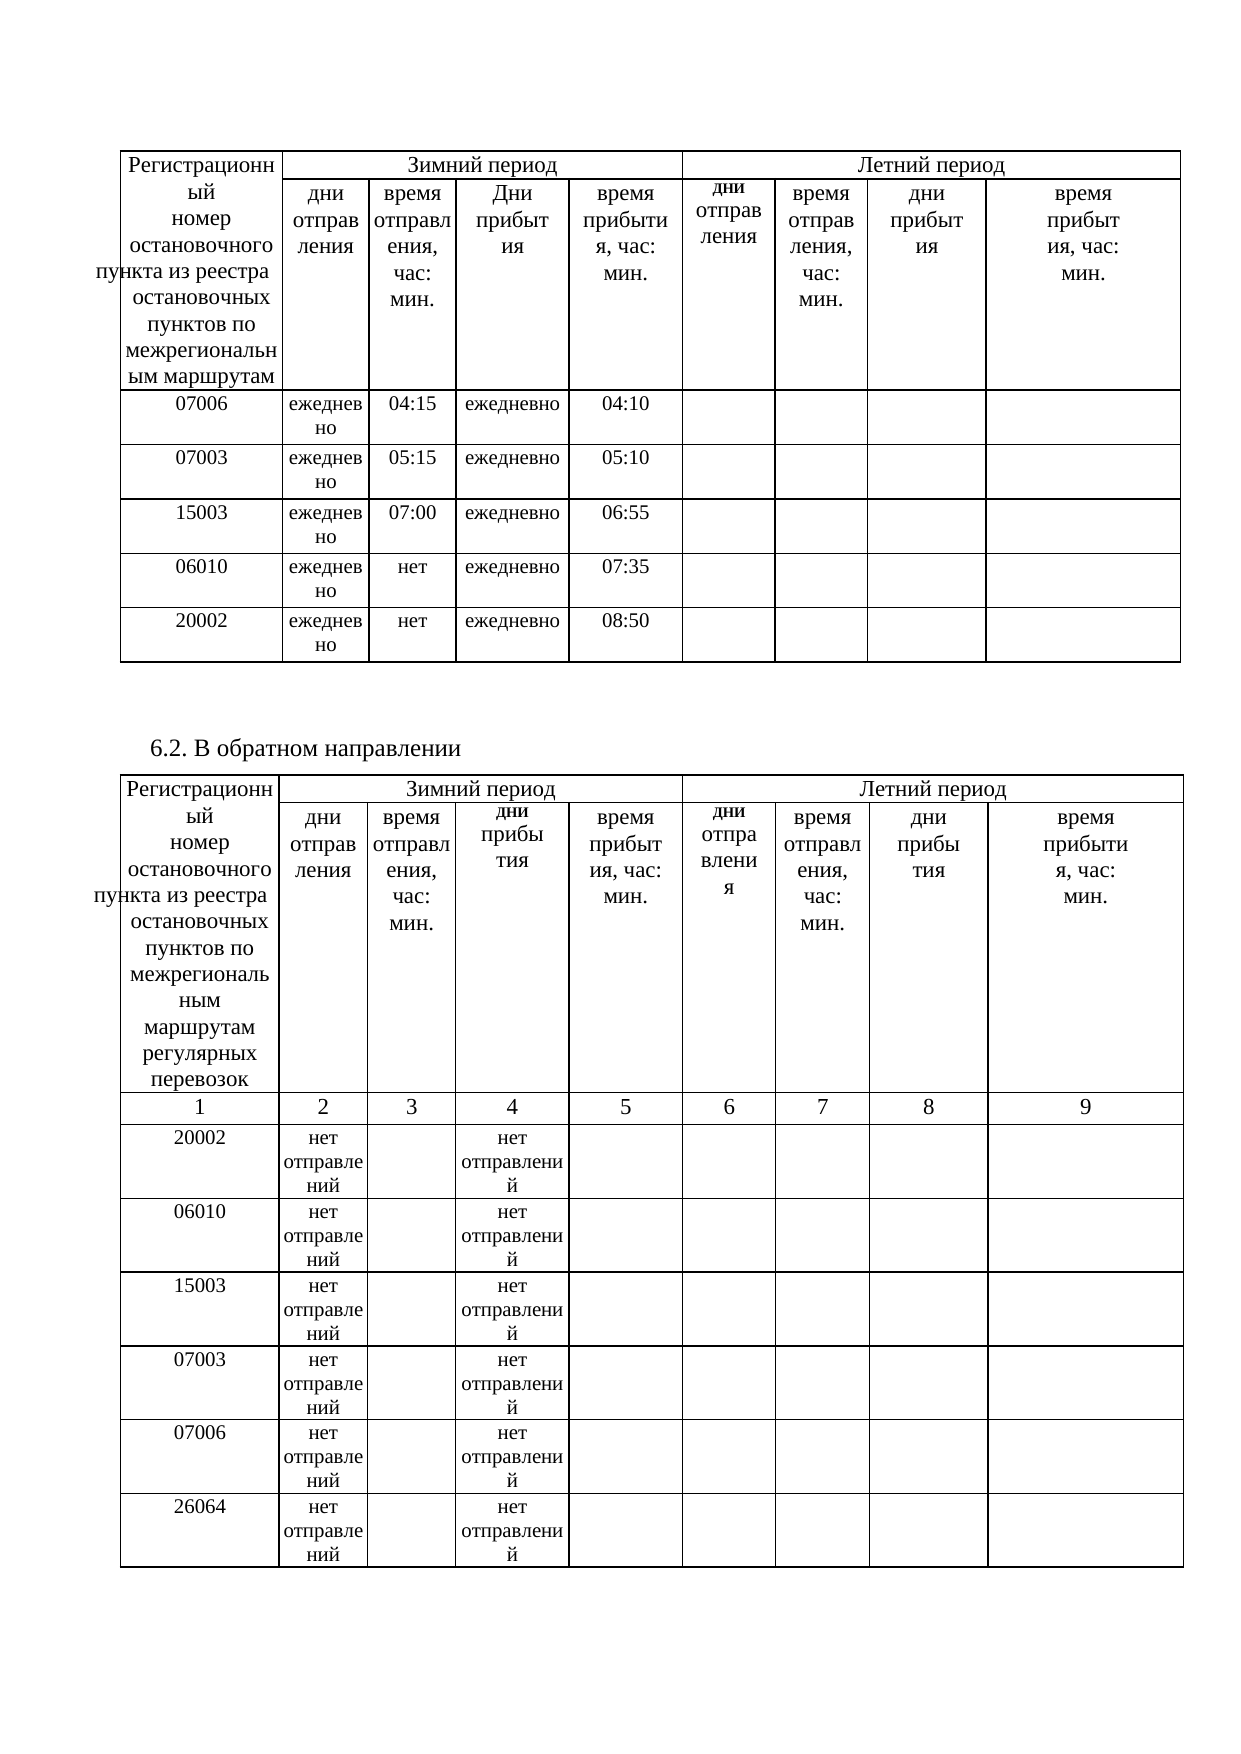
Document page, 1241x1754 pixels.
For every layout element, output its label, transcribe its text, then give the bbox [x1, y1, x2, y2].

table_cell [870, 1199, 987, 1271]
table_cell дни прибыт ия [868, 180, 985, 389]
table_cell 2 [280, 1093, 367, 1124]
table_cell [776, 500, 867, 552]
table_cell 1 [121, 1093, 278, 1124]
table_cell 04:10 [570, 391, 682, 444]
table_cell нет отправлений [280, 1199, 367, 1271]
table_cell нет отправлений [280, 1347, 367, 1419]
table_cell дни отправ ления [280, 803, 367, 1092]
table_header Регистрационный номер остановочного пункта из реестра остановочных пунктов по межрегиональным маршрутам регулярных перевозок [121, 776, 278, 1092]
table_cell [776, 391, 867, 444]
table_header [121, 152, 282, 389]
table_cell [570, 1347, 682, 1419]
table_cell [868, 500, 985, 552]
table_cell [868, 554, 985, 607]
table_cell [368, 1273, 455, 1345]
table_cell [368, 1125, 455, 1197]
table_cell [989, 1494, 1183, 1566]
table_cell нет [370, 554, 455, 607]
table_cell [776, 1420, 869, 1492]
table_cell 05:15 [370, 445, 455, 498]
table_cell [870, 1494, 987, 1566]
table_cell время прибыти я, час: мин. [570, 180, 682, 389]
table_cell [683, 500, 774, 552]
table_cell 5 [570, 1093, 682, 1124]
table_cell ДНИ прибы тия [456, 803, 568, 1092]
table_cell [868, 391, 985, 444]
table_cell [570, 1273, 682, 1345]
table_cell 15003 [121, 500, 282, 552]
table_cell нет отправлений [456, 1420, 568, 1492]
table_cell 26064 [121, 1494, 278, 1566]
table_cell ежедневно [457, 500, 568, 552]
table_cell [776, 1347, 869, 1419]
table_cell [683, 1494, 775, 1566]
table_cell 08:50 [570, 608, 682, 661]
table_cell [368, 1199, 455, 1271]
table_cell [683, 1125, 775, 1197]
table_cell [776, 608, 867, 661]
table_cell время прибыт ия, час: мин. [570, 803, 682, 1092]
table_cell 07:35 [570, 554, 682, 607]
table_cell ежедневно [283, 500, 368, 552]
table_cell время отправ ления, час: мин. [776, 180, 867, 389]
table_cell [683, 1347, 775, 1419]
table_cell 7 [776, 1093, 869, 1124]
table_cell нет отправлений [456, 1494, 568, 1566]
table_cell [870, 1347, 987, 1419]
table_cell время отправл ения, час: мин. [370, 180, 455, 389]
table_cell ежедневно [283, 554, 368, 607]
table_cell 07003 [121, 1347, 278, 1419]
table_cell ежедневно [457, 554, 568, 607]
table_cell 05:10 [570, 445, 682, 498]
table_cell [776, 445, 867, 498]
table_cell нет отправлений [280, 1273, 367, 1345]
table_cell 20002 [121, 1125, 278, 1197]
table_cell [989, 1273, 1183, 1345]
table_cell нет отправлений [456, 1199, 568, 1271]
table_header Летний период [683, 152, 1180, 178]
table_cell [570, 1494, 682, 1566]
table_cell [368, 1494, 455, 1566]
table_cell [368, 1347, 455, 1419]
table_cell 3 [368, 1093, 455, 1124]
table_cell 07006 [121, 391, 282, 444]
table_cell время прибыти я, час: мин. [989, 803, 1183, 1092]
table_cell [683, 1420, 775, 1492]
table_cell ДНИ отправ ления [683, 180, 774, 389]
table_cell нет отправлений [280, 1494, 367, 1566]
table_cell 6 [683, 1093, 775, 1124]
table_cell [989, 1420, 1183, 1492]
table_cell [987, 391, 1180, 444]
table_cell ежедневно [457, 391, 568, 444]
table_cell время прибыт ия, час: мин. [987, 180, 1180, 389]
table_cell [570, 1125, 682, 1197]
table_cell нет отправлений [456, 1347, 568, 1419]
table_cell [868, 445, 985, 498]
table_cell ежедневно [283, 391, 368, 444]
table_cell [570, 1199, 682, 1271]
table_cell 8 [870, 1093, 987, 1124]
table_cell 20002 [121, 608, 282, 661]
table_cell [989, 1199, 1183, 1271]
table_cell время отправл ения, час: мин. [776, 803, 869, 1092]
table_header Зимний период [283, 152, 682, 178]
table_cell ежедневно [457, 445, 568, 498]
table_cell [987, 608, 1180, 661]
table_cell [570, 1420, 682, 1492]
table_cell [989, 1125, 1183, 1197]
table_cell нет отправлений [456, 1125, 568, 1197]
table_cell [683, 445, 774, 498]
table_cell дни прибы тия [870, 803, 987, 1092]
table_cell [987, 500, 1180, 552]
table_cell [776, 1199, 869, 1271]
table_cell 06010 [121, 554, 282, 607]
table_cell [683, 608, 774, 661]
table_cell 4 [456, 1093, 568, 1124]
table_cell 9 [989, 1093, 1183, 1124]
table_cell 06010 [121, 1199, 278, 1271]
table_cell [870, 1273, 987, 1345]
table_cell [776, 1125, 869, 1197]
table_cell ежедневно [457, 608, 568, 661]
text 6.2. В обратном направлении [150, 733, 1090, 761]
table_cell ежедневно [283, 445, 368, 498]
table_cell [776, 554, 867, 607]
table_cell [776, 1494, 869, 1566]
table_cell 07003 [121, 445, 282, 498]
table_cell Дни прибыт ия [457, 180, 568, 389]
table_cell [776, 1273, 869, 1345]
table_cell [683, 1273, 775, 1345]
table_header Летний период [683, 776, 1183, 802]
table_cell нет [370, 608, 455, 661]
table_cell 07006 [121, 1420, 278, 1492]
table_cell [683, 391, 774, 444]
table_cell [868, 608, 985, 661]
table_cell [870, 1420, 987, 1492]
table_cell [989, 1347, 1183, 1419]
table_cell [987, 445, 1180, 498]
table_header Зимний период [280, 776, 682, 802]
table_cell нет отправлений [280, 1125, 367, 1197]
table_cell ежедневно [283, 608, 368, 661]
table_cell нет отправлений [280, 1420, 367, 1492]
table_cell нет отправлений [456, 1273, 568, 1345]
table_cell время отправл ения, час: мин. [368, 803, 455, 1092]
table_cell 15003 [121, 1273, 278, 1345]
table_cell [987, 554, 1180, 607]
table_cell [683, 1199, 775, 1271]
table_cell 06:55 [570, 500, 682, 552]
table_cell 04:15 [370, 391, 455, 444]
table_cell [870, 1125, 987, 1197]
table_cell 07:00 [370, 500, 455, 552]
table_cell ДНИ отпра влени я [683, 803, 775, 1092]
table_cell дни отправ ления [283, 180, 368, 389]
table_cell [368, 1420, 455, 1492]
table_cell [683, 554, 774, 607]
